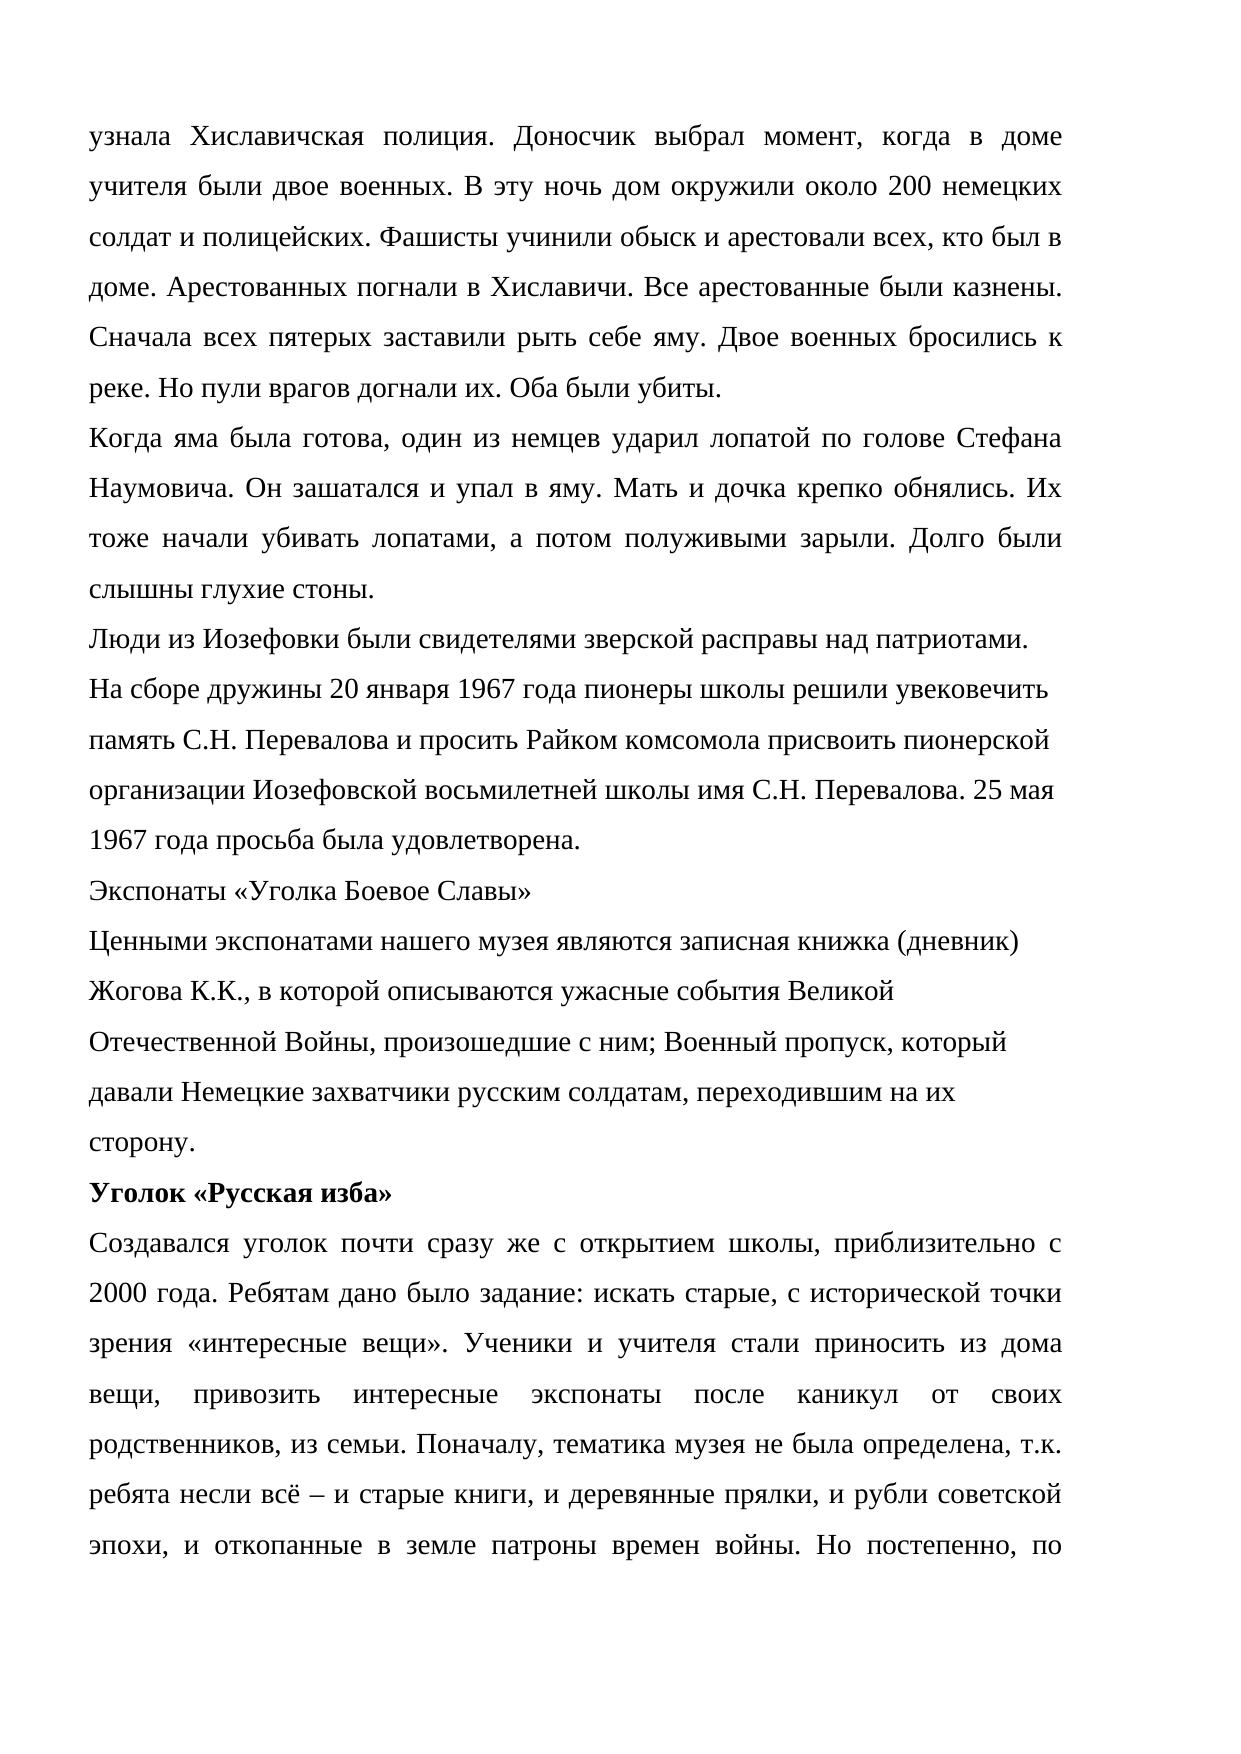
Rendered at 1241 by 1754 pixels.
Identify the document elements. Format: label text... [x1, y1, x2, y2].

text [89, 1225, 1063, 1560]
text Когда яма была готова, один из немцев ударил лопатой по голове Стефана Наумовича. Он зашатался и упал в яму. Мать и дочка крепко обнялись. Их тоже начали убивать лопатами, а потом полуживыми зарыли. Долго были слышны глухие стоны. [89, 420, 1063, 604]
text Уголок «Русская изба» [89, 1175, 886, 1208]
text Люди из Иозефовки были свидетелями зверской расправы над патриотами. На сборе дружины 20 января 1967 года пионеры школы решили увековечить память С.Н. Перевалова и просить Райком комсомола присвоить пионерской организации Иозефовской восьмилетней школы имя С.Н. Перевалова. 25 мая 1967 года просьба была удовлетворена. Экспонаты «Уголка Боевое Славы» Ценными экспонатами нашего музея являются записная книжка (дневник) Жогова К.К., в которой описываются ужасные события Великой Отечественной Войны, произошедшие с ним; Военный пропуск, который давали Немецкие захватчики русским солдатам, переходившим на их сторону. [89, 621, 1063, 1158]
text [89, 118, 1063, 403]
